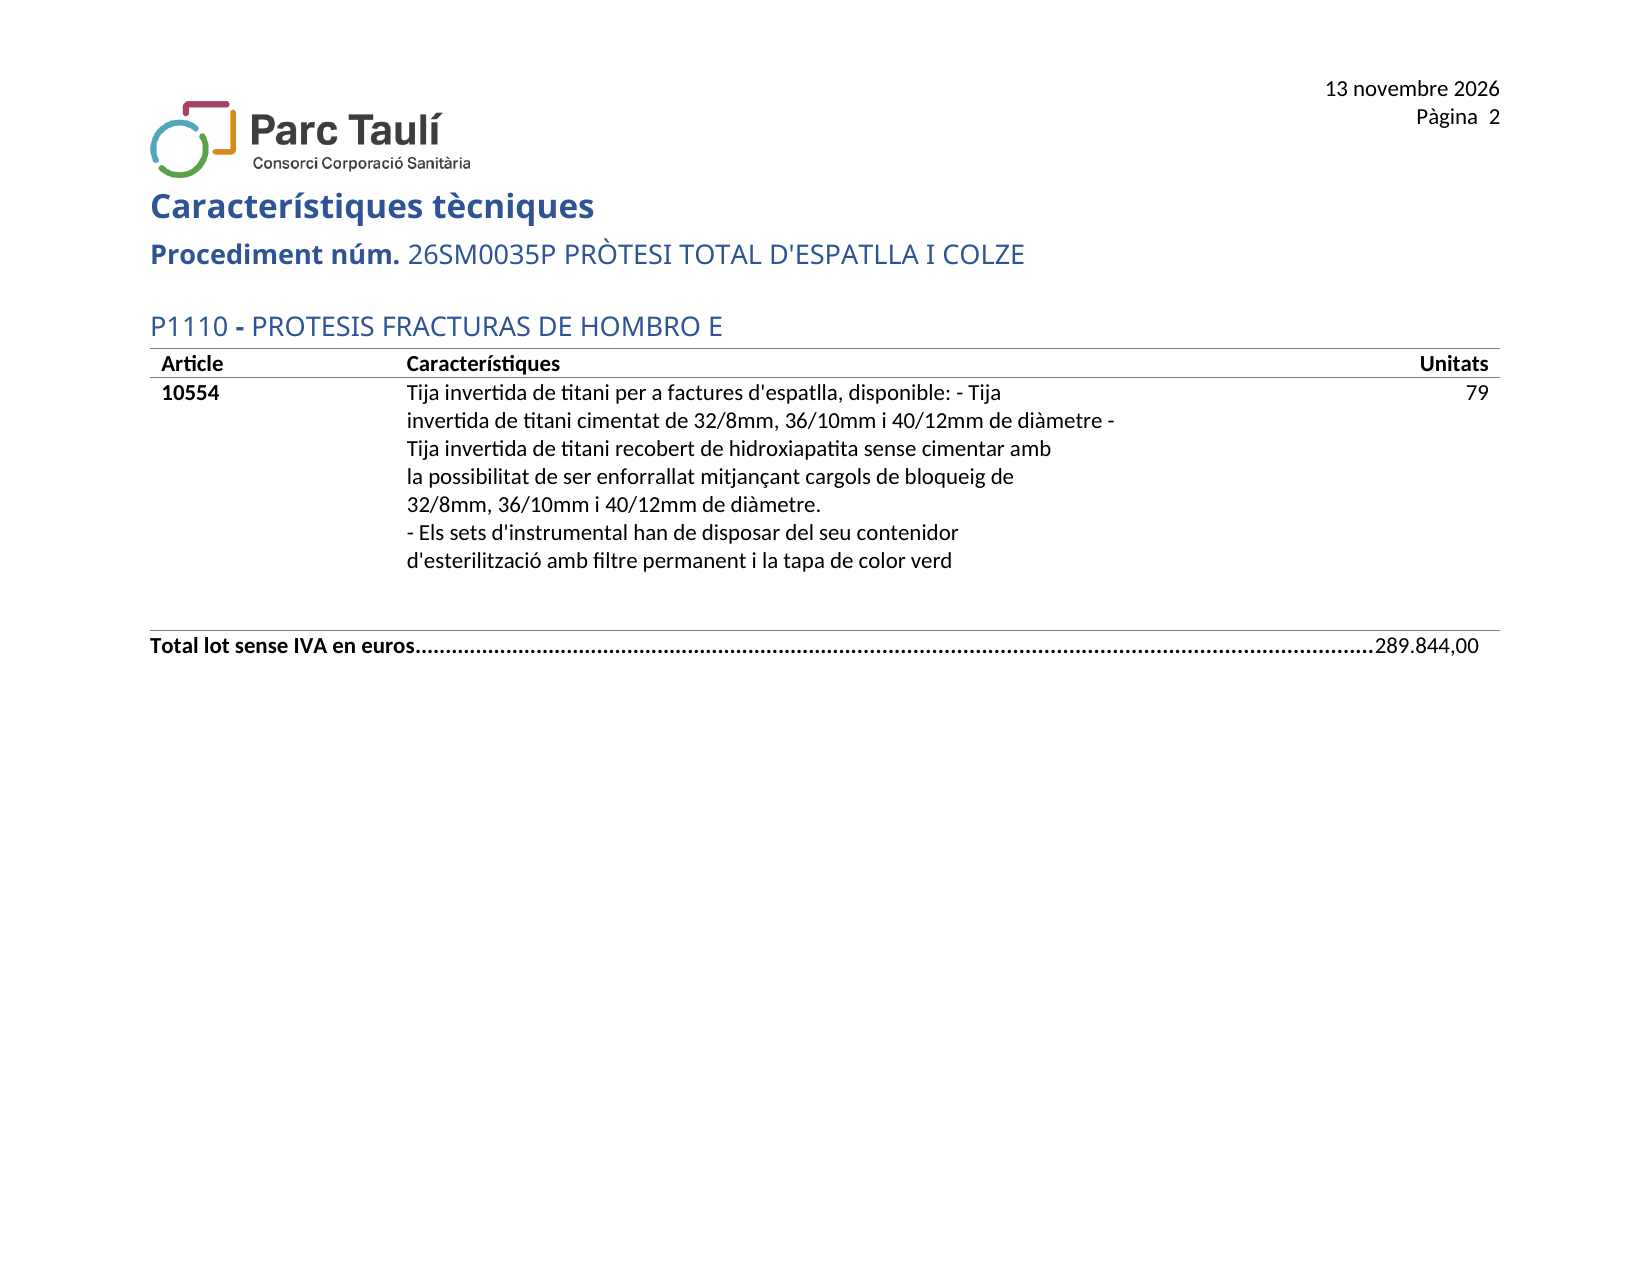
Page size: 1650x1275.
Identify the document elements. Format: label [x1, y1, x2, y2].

picture [150, 101, 470, 178]
